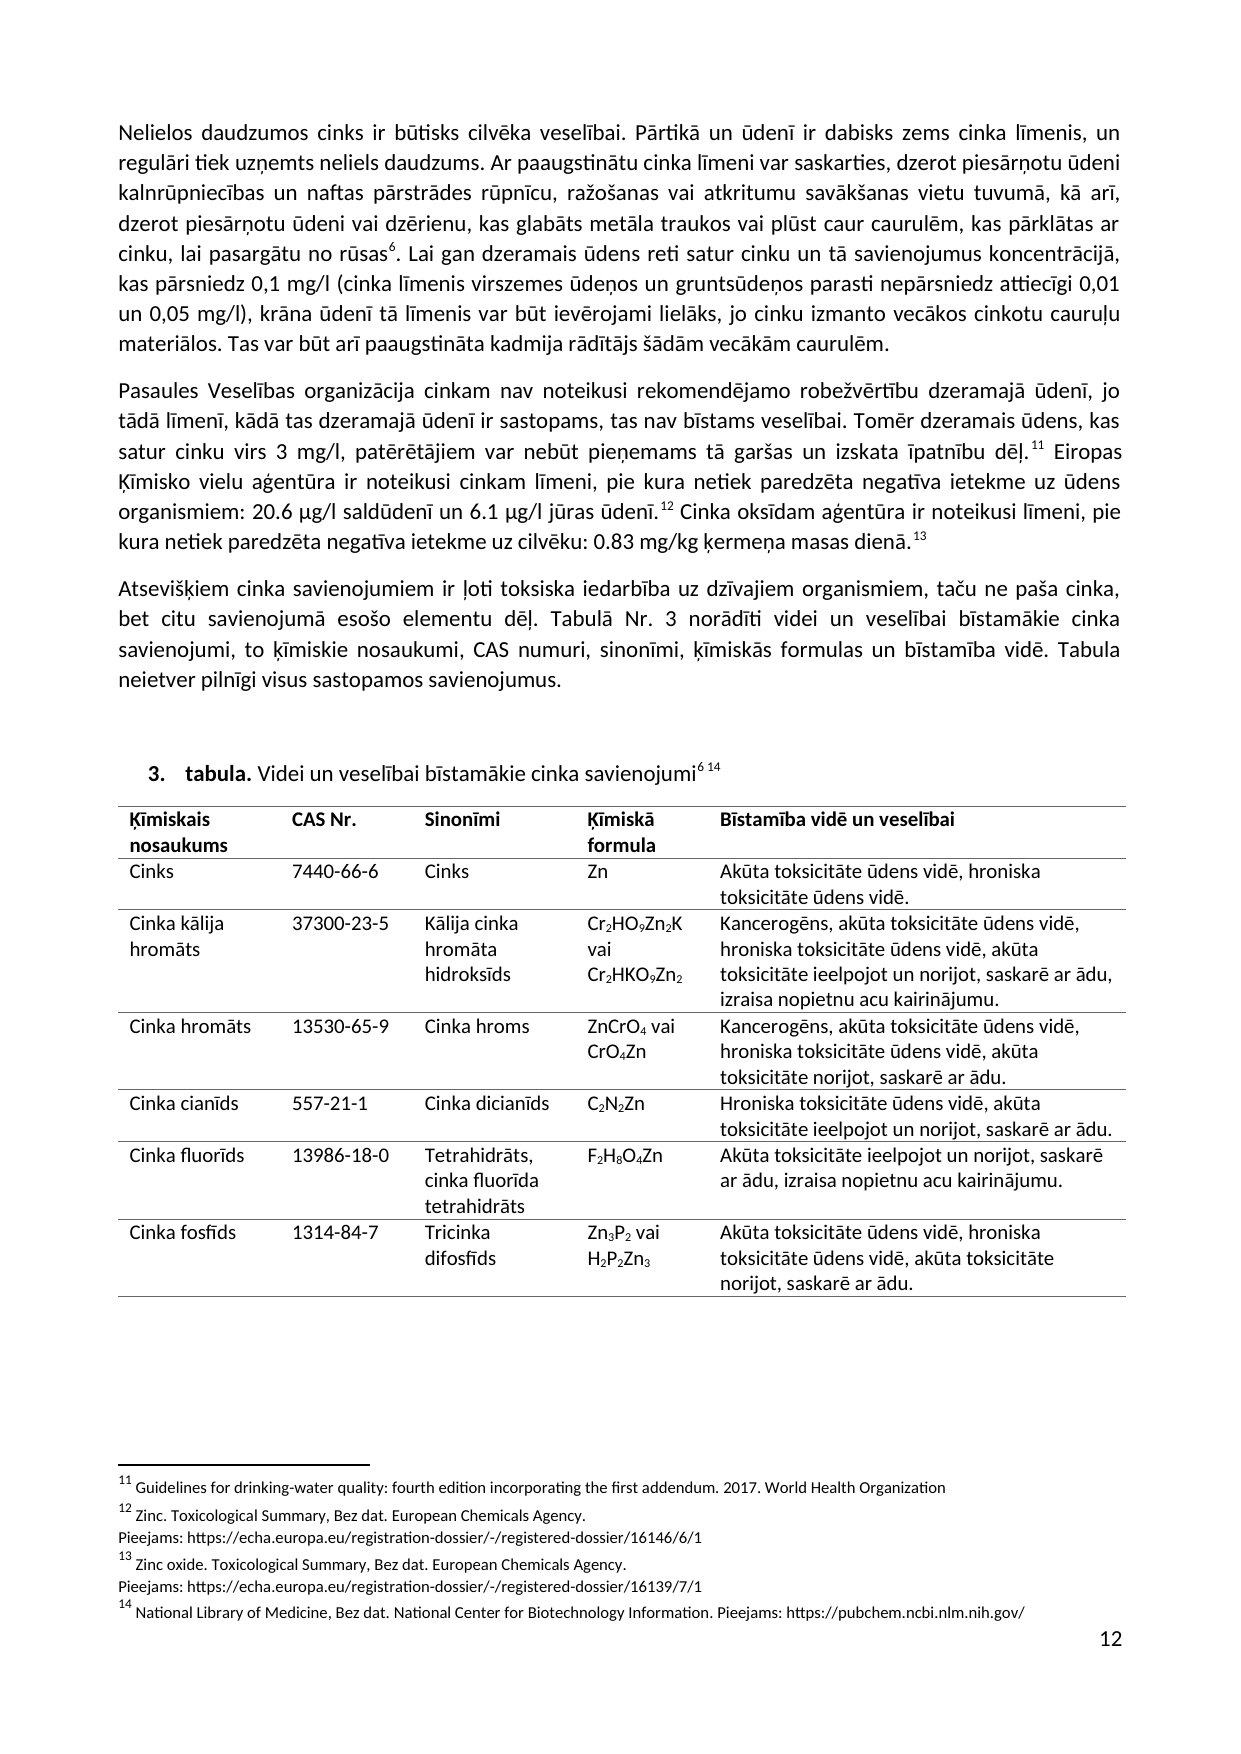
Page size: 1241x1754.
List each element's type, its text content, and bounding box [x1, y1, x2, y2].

table_header Ķīmiskā formula [576, 807, 709, 857]
table_cell Kālija cinka hromāta hidroksīds [413, 910, 576, 1012]
table_cell 13530-65-9 [281, 1013, 413, 1089]
table_cell 557-21-1 [281, 1090, 413, 1141]
table_cell Zn [576, 859, 709, 909]
table_cell Kancerogēns, akūta toksicitāte ūdens vidē, hroniska toksicitāte ūdens vidē, akūta toksicitāte norijot, saskarē ar ādu. [709, 1013, 1126, 1089]
table_cell 37300-23-5 [281, 910, 413, 1012]
table_cell Akūta toksicitāte ūdens vidē, hroniska toksicitāte ūdens vidē, akūta toksicitāte norijot, saskarē ar ādu. [709, 1220, 1126, 1296]
text Pasaules Veselības organizācija cinkam nav noteikusi rekomendējamo robežvērtību dzeramajā ūdenī, jo tādā līmenī, kādā tas dzeramajā ūdenī ir sastopams, tas nav bīstams veselībai. Tomēr dzeramais ūdens, kas satur cinku virs 3 mg/l, patērētājiem var nebūt pieņemams tā garšas un izskata īpatnību dēļ. Eiropas Ķīmisko vielu aģentūra ir noteikusi cinkam līmeni, pie kura netiek paredzēta negatīva ietekme uz ūdens organismiem: 20.6 µg/l saldūdenī un 6.1 µg/l jūras ūdenī. Cinka oksīdam aģentūra ir noteikusi līmeni, pie kura netiek paredzēta negatīva ietekme uz cilvēku: 0.83 mg/kg ķermeņa masas dienā. [118, 376, 1122, 556]
table_header CAS Nr. [281, 807, 413, 857]
table_cell Cinka fosfīds [118, 1220, 281, 1296]
table_cell Tricinka difosfīds [413, 1220, 576, 1296]
table_cell Cinka dicianīds [413, 1090, 576, 1141]
text Nelielos daudzumos cinks ir būtisks cilvēka veselībai. Pārtikā un ūdenī ir dabisks zems cinka līmenis, un regulāri tiek uzņemts neliels daudzums. Ar paaugstinātu cinka līmeni var saskarties, dzerot piesārņotu ūdeni kalnrūpniecības un naftas pārstrādes rūpnīcu, ražošanas vai atkritumu savākšanas vietu tuvumā, kā arī, dzerot piesārņotu ūdeni vai dzērienu, kas glabāts metāla traukos vai plūst caur caurulēm, kas pārklātas ar cinku, lai pasargātu no rūsas6. Lai gan dzeramais ūdens reti satur cinku un tā savienojumus koncentrācijā, kas pārsniedz 0,1 mg/l (cinka līmenis virszemes ūdeņos un gruntsūdeņos parasti nepārsniedz attiecīgi 0,01 un 0,05 mg/l), krāna ūdenī tā līmenis var būt ievērojami lielāks, jo cinku izmanto vecākos cinkotu cauruļu materiālos. Tas var būt arī paaugstināta kadmija rādītājs šādām vecākām caurulēm. [118, 118, 1122, 358]
table_cell 13986-18-0 [281, 1142, 413, 1218]
table_cell Cinka cianīds [118, 1090, 281, 1141]
table_cell Hroniska toksicitāte ūdens vidē, akūta toksicitāte ieelpojot un norijot, saskarē ar ādu. [709, 1090, 1126, 1141]
table_cell Cinks [413, 859, 576, 909]
table_cell Cinka kālija hromāts [118, 910, 281, 1012]
table_header Sinonīmi [413, 807, 576, 857]
table_cell Akūta toksicitāte ieelpojot un norijot, saskarē ar ādu, izraisa nopietnu acu kairinājumu. [709, 1142, 1126, 1218]
list tabula. Videi un veselībai bīstamākie cinka savienojumi6 [148, 759, 1122, 787]
table_cell Akūta toksicitāte ūdens vidē, hroniska toksicitāte ūdens vidē. [709, 859, 1126, 909]
table_cell F2H8O4Zn [576, 1142, 709, 1218]
table_cell 1314-84-7 [281, 1220, 413, 1296]
table_cell 7440-66-6 [281, 859, 413, 909]
table_cell Kancerogēns, akūta toksicitāte ūdens vidē, hroniska toksicitāte ūdens vidē, akūta toksicitāte ieelpojot un norijot, saskarē ar ādu, izraisa nopietnu acu kairinājumu. [709, 910, 1126, 1012]
text Atsevišķiem cinka savienojumiem ir ļoti toksiska iedarbība uz dzīvajiem organismiem, taču ne paša cinka, bet citu savienojumā esošo elementu dēļ. Tabulā Nr. 3 norādīti videi un veselībai bīstamākie cinka savienojumi, to ķīmiskie nosaukumi, CAS numuri, sinonīmi, ķīmiskās formulas un bīstamība vidē. Tabula neietver pilnīgi visus sastopamos savienojumus. [118, 574, 1122, 693]
table_cell Cr2HO9Zn2K vai Cr2HKO9Zn2 [576, 910, 709, 1012]
table_cell Zn3P2 vai H2P2Zn3 [576, 1220, 709, 1296]
table_cell Cinka hromāts [118, 1013, 281, 1089]
table_cell Cinka fluorīds [118, 1142, 281, 1218]
table_header Ķīmiskais nosaukums [118, 807, 281, 857]
table_header Bīstamība vidē un veselībai [709, 807, 1126, 857]
table_cell Tetrahidrāts, cinka fluorīda tetrahidrāts [413, 1142, 576, 1218]
table_cell C2N2Zn [576, 1090, 709, 1141]
table_cell Cinks [118, 859, 281, 909]
table_cell Cinka hroms [413, 1013, 576, 1089]
table_cell ZnCrO4 vai CrO4Zn [576, 1013, 709, 1089]
